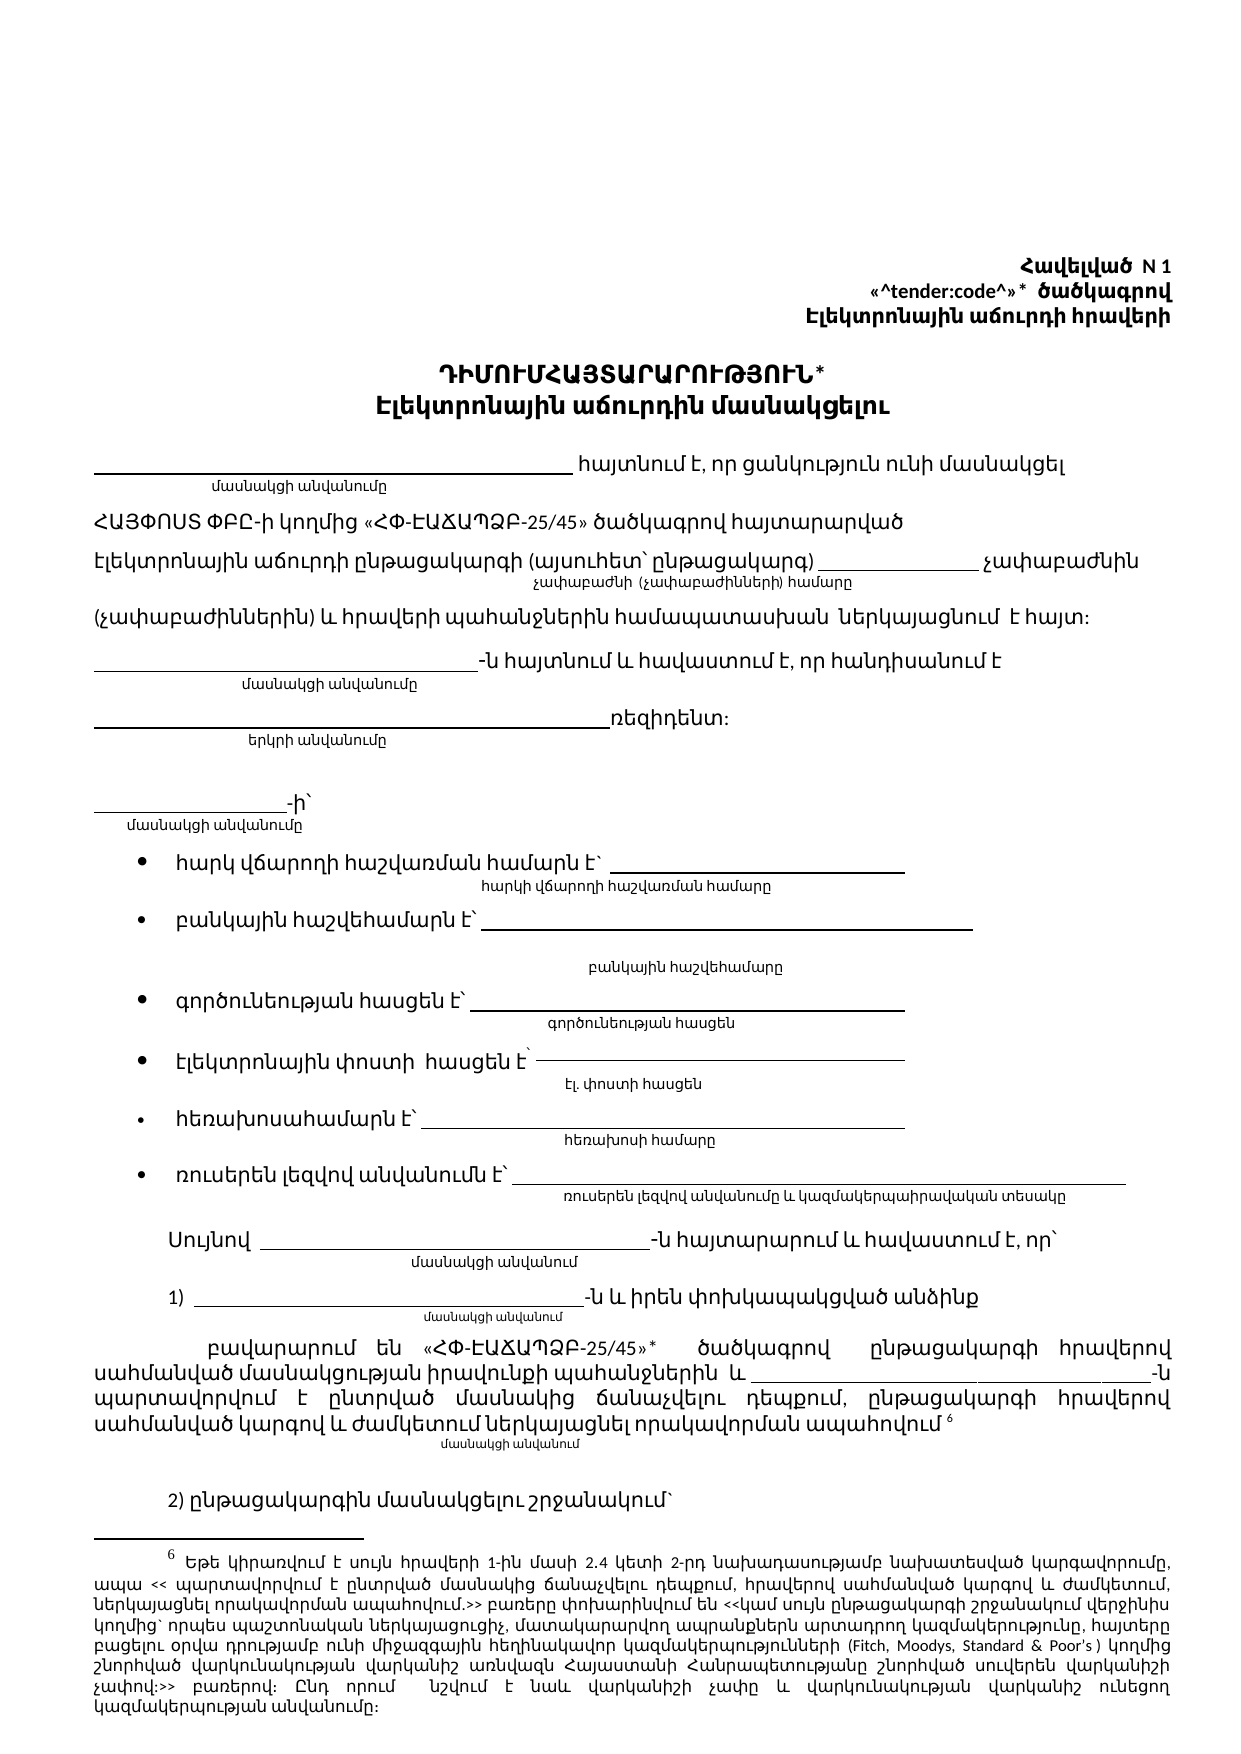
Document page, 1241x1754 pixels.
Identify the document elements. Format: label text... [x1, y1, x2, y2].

text բանկային հաշվեհամարը [94, 958, 1171, 989]
list ռուսերեն լեզվով անվանումն է՝ [138, 1162, 1171, 1187]
text հեռախոսի համարը [462, 1131, 1171, 1162]
text (չափաբաժիններին) և հրավերի պահանջներին համապատասխան ներկայացնում է հայտ: [94, 604, 1171, 629]
list հեռախոսահամարն է՝ [138, 1106, 1171, 1131]
text ՀԱՅՓՈՍՏ ՓԲԸ-ի կողմից «ՀՓ-ԷԱՃԱՊՁԲ-25/45» ծածկագրով հայտարարված [94, 507, 1171, 535]
text Հավելված N 1 [94, 253, 1171, 278]
list հարկ վճարողի հաշվառման համարն է` [138, 846, 1171, 877]
text մասնակցի անվանումը [94, 477, 1171, 507]
text բավարարում են «ՀՓ-ԷԱՃԱՊՁԲ-25/45»* ծածկագրով ընթացակարգի հրավերով սահմանված մասնակցության իրավունքի պահանջներին և -ն պարտավորվում է ընտրված մասնակից ճանաչվելու դեպքում, ընթացակարգի հրավերով սահմանված կարգով և ժամկետում ներկայացնել որակավորման ապահովում [94, 1335, 1171, 1436]
text հայտնում է, որ ցանկություն ունի մասնակցել [94, 451, 1171, 477]
text Էլեկտրոնային աճուրդի հրավերի [94, 304, 1171, 329]
text էլեկտրոնային աճուրդի ընթացակարգի (այսուհետ՝ ընթացակարգ) չափաբաժնին [94, 548, 1171, 573]
text մասնակցի անվանում [94, 1436, 1171, 1462]
text չափաբաժնի (չափաբաժինների) համարը [94, 573, 1171, 604]
text երկրի անվանումը [94, 731, 1171, 762]
text հարկի վճարողի հաշվառման համարը [94, 877, 1171, 907]
text էլ. փոստի հասցեն [94, 1075, 1171, 1106]
text մասնակցի անվանումը [94, 816, 1171, 846]
text գործունեության հասցեն [94, 1014, 1171, 1045]
text -ի՝ [94, 790, 1171, 816]
text ԴԻՄՈՒՄՀԱՅՏԱՐԱՐՈՒԹՅՈՒՆ* [94, 360, 1171, 390]
text ռեզիդենտ: [94, 706, 1171, 731]
text 2) ընթացակարգին մասնակցելու շրջանակում` [94, 1487, 1171, 1513]
text «^tender:code^»* ծածկագրով [94, 278, 1171, 304]
text 1) -ն և իրեն փոխկապակցված անձինք [94, 1284, 1171, 1309]
text մասնակցի անվանում [94, 1253, 1171, 1284]
list էլեկտրոնային փոստի հասցեն է՝ [138, 1045, 1171, 1075]
list բանկային հաշվեհամարն է՝ [138, 907, 1171, 958]
text մասնակցի անվանումը [94, 675, 1171, 706]
text Սույնով -ն հայտարարում և հավաստում է, որ՝ [94, 1223, 1171, 1253]
text մասնակցի անվանում [94, 1309, 1171, 1335]
list գործունեության հասցեն է՝ [138, 989, 1171, 1014]
text -ն հայտնում և հավաստում է, որ հանդիսանում է [94, 644, 1171, 675]
text ռուսերեն լեզվով անվանումը և կազմակերպաիրավական տեսակը [94, 1187, 1171, 1218]
subtitle Էլեկտրոնային աճուրդին մասնակցելու [94, 390, 1171, 421]
